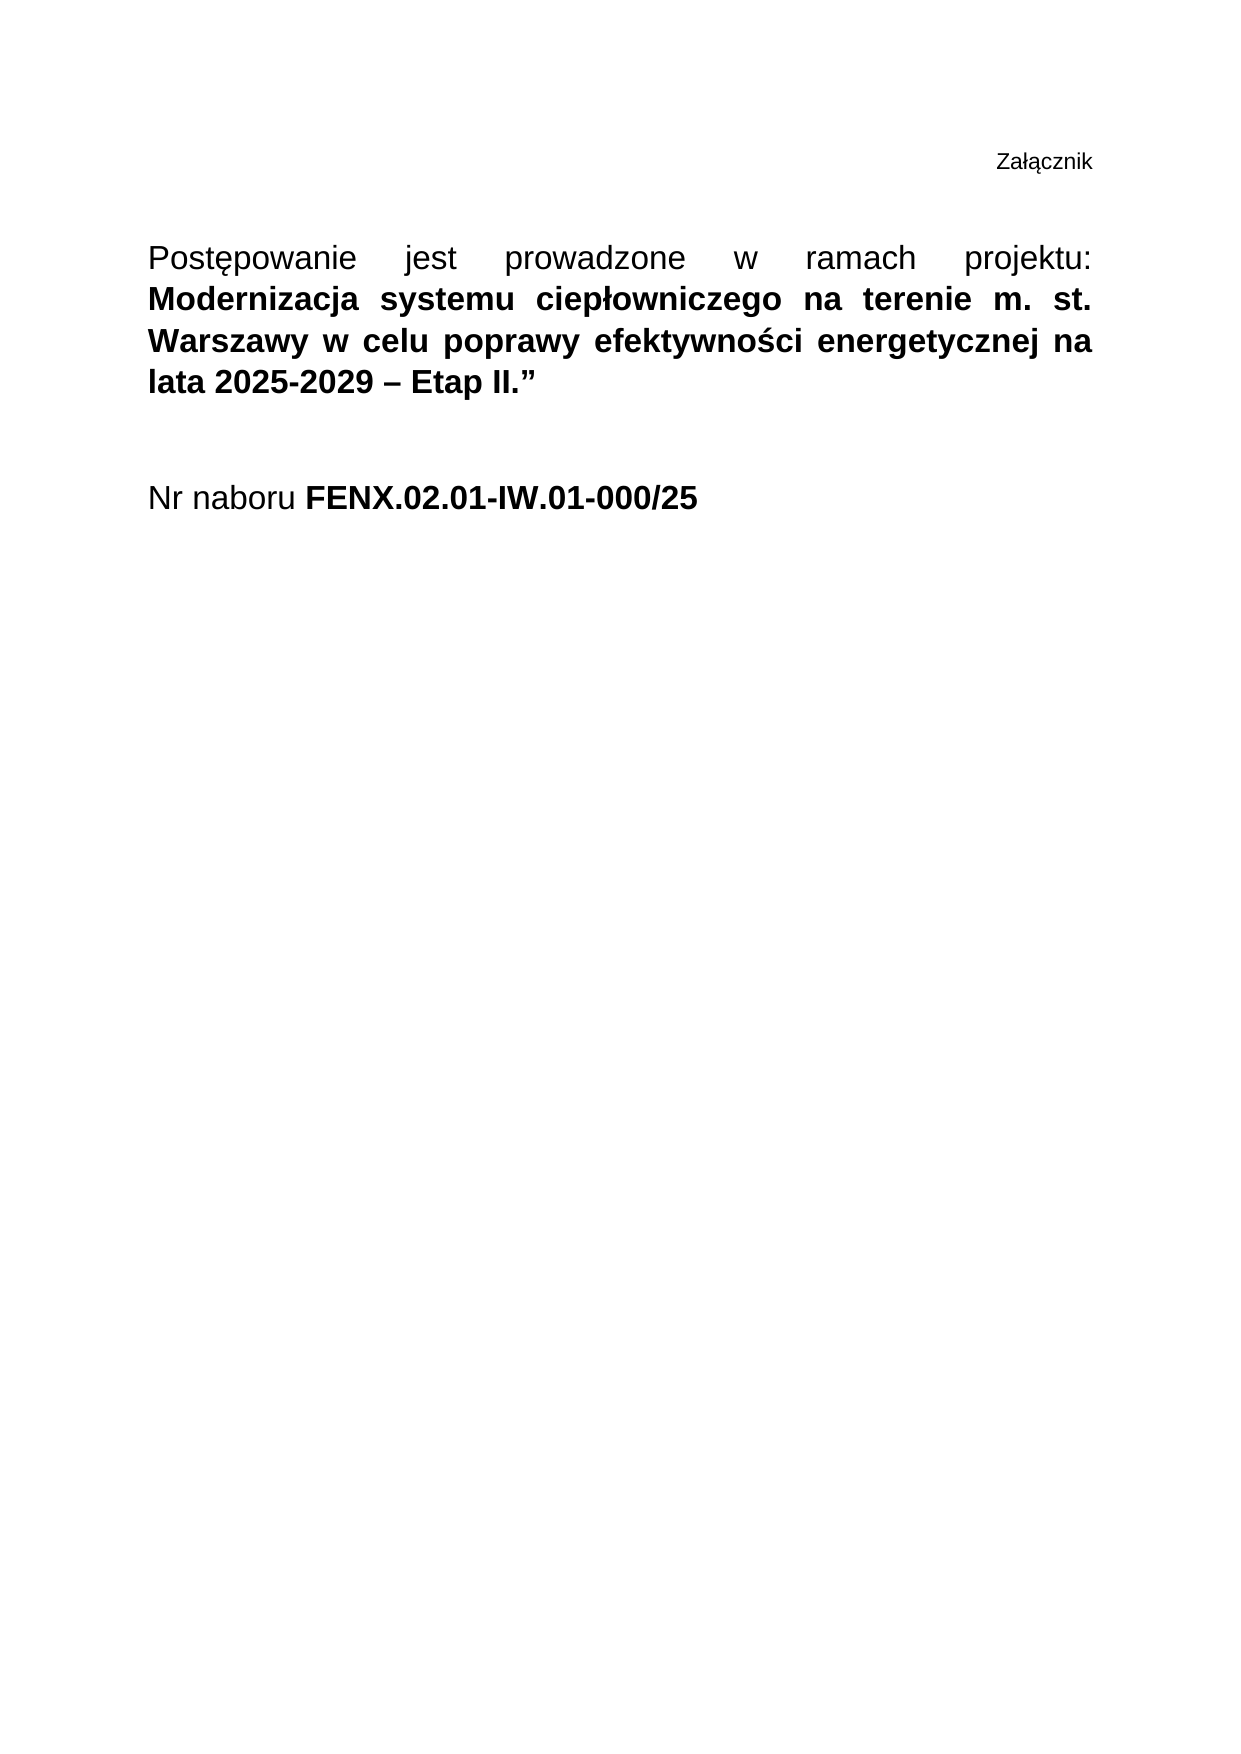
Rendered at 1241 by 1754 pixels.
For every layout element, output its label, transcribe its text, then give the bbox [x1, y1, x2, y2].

text Nr naboru FENX.02.01-IW.01-000/25 [148, 478, 1093, 517]
text Załącznik [148, 148, 1093, 174]
text Postępowanie jest prowadzone w ramach projektu: Modernizacja systemu ciepłowniczego na terenie m. st. Warszawy w celu poprawy efektywności energetycznej na lata 2025-2029 – Etap II.” [148, 238, 1093, 401]
